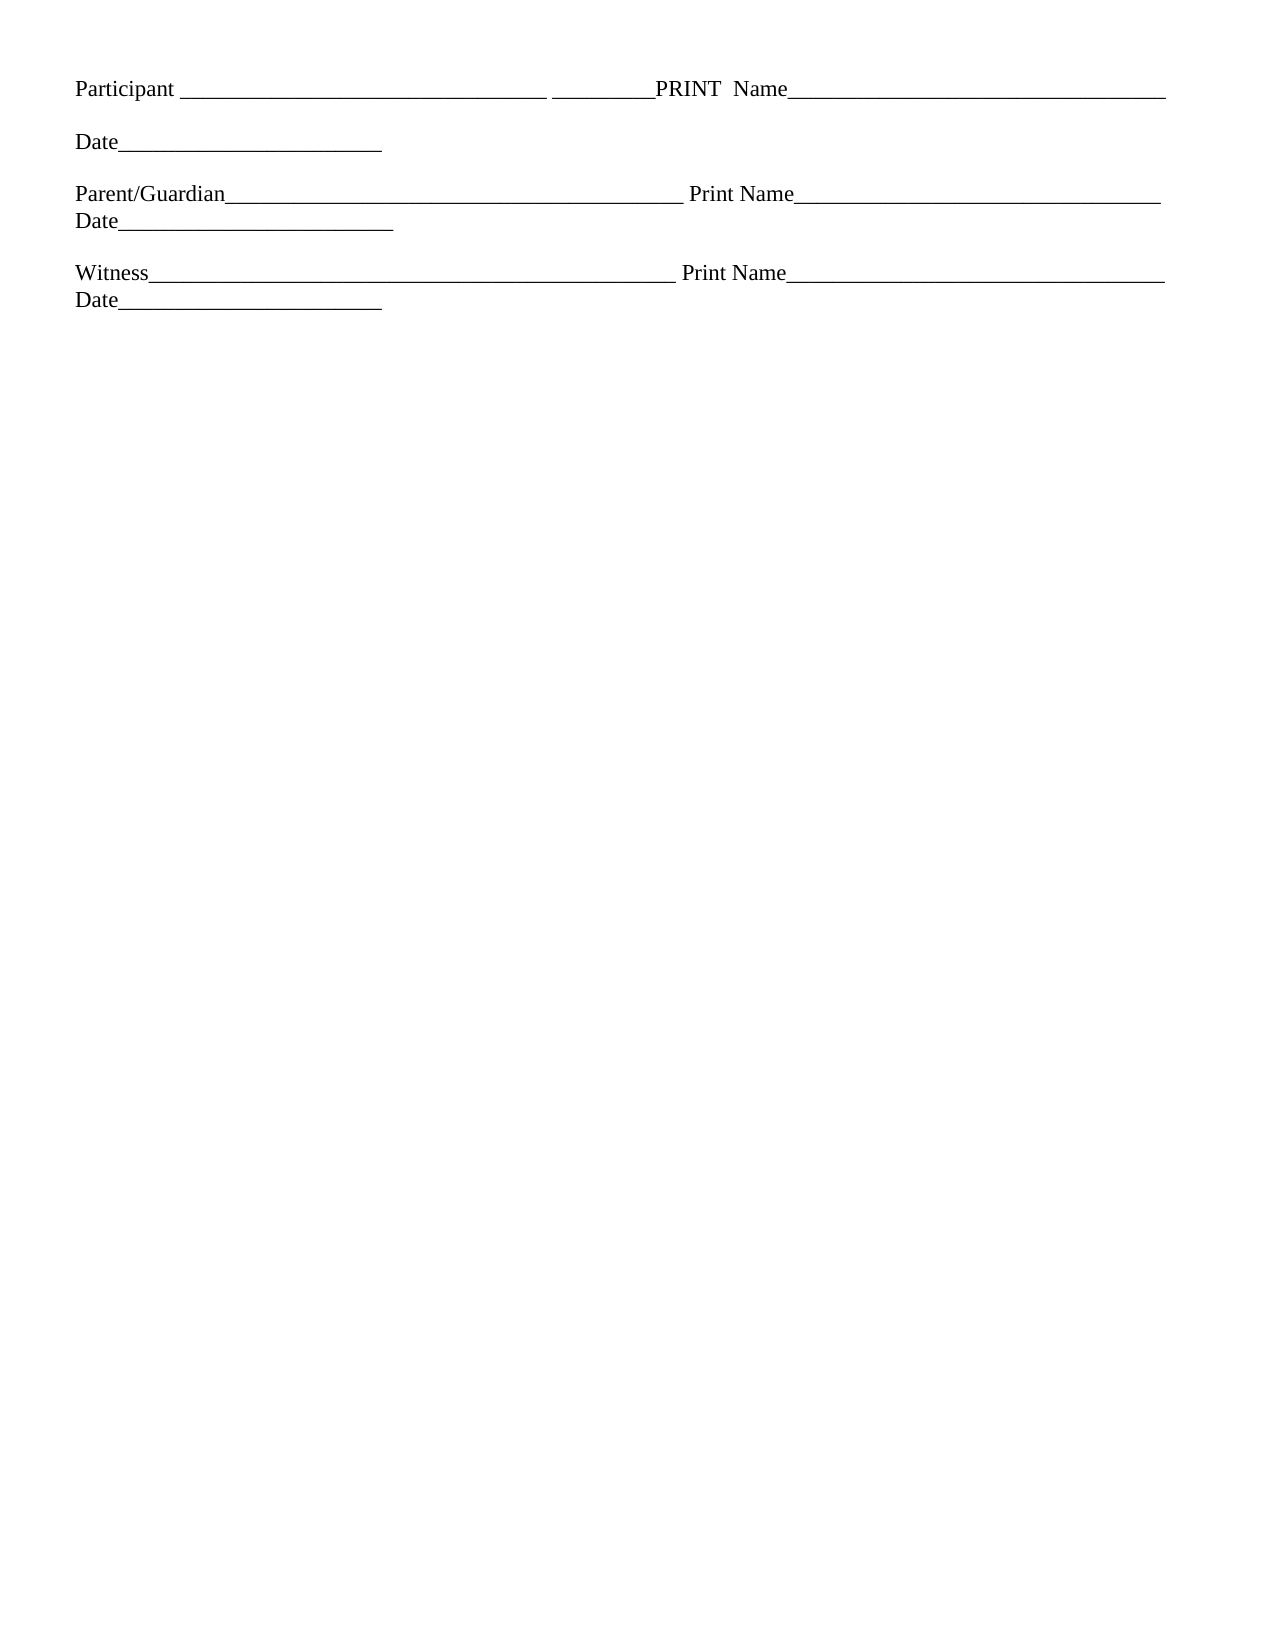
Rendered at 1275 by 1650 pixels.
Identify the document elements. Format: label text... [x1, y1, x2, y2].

text Parent/Guardian________________________________________ Print Name________________________________ [75, 180, 1200, 207]
text Witness______________________________________________ Print Name_________________________________ Date_______________________ [75, 259, 1200, 312]
text Participant ________________________________ _________PRINT Name_________________________________ [75, 75, 1200, 101]
text Date_______________________ [75, 128, 1200, 154]
text Date________________________ [75, 207, 1200, 233]
